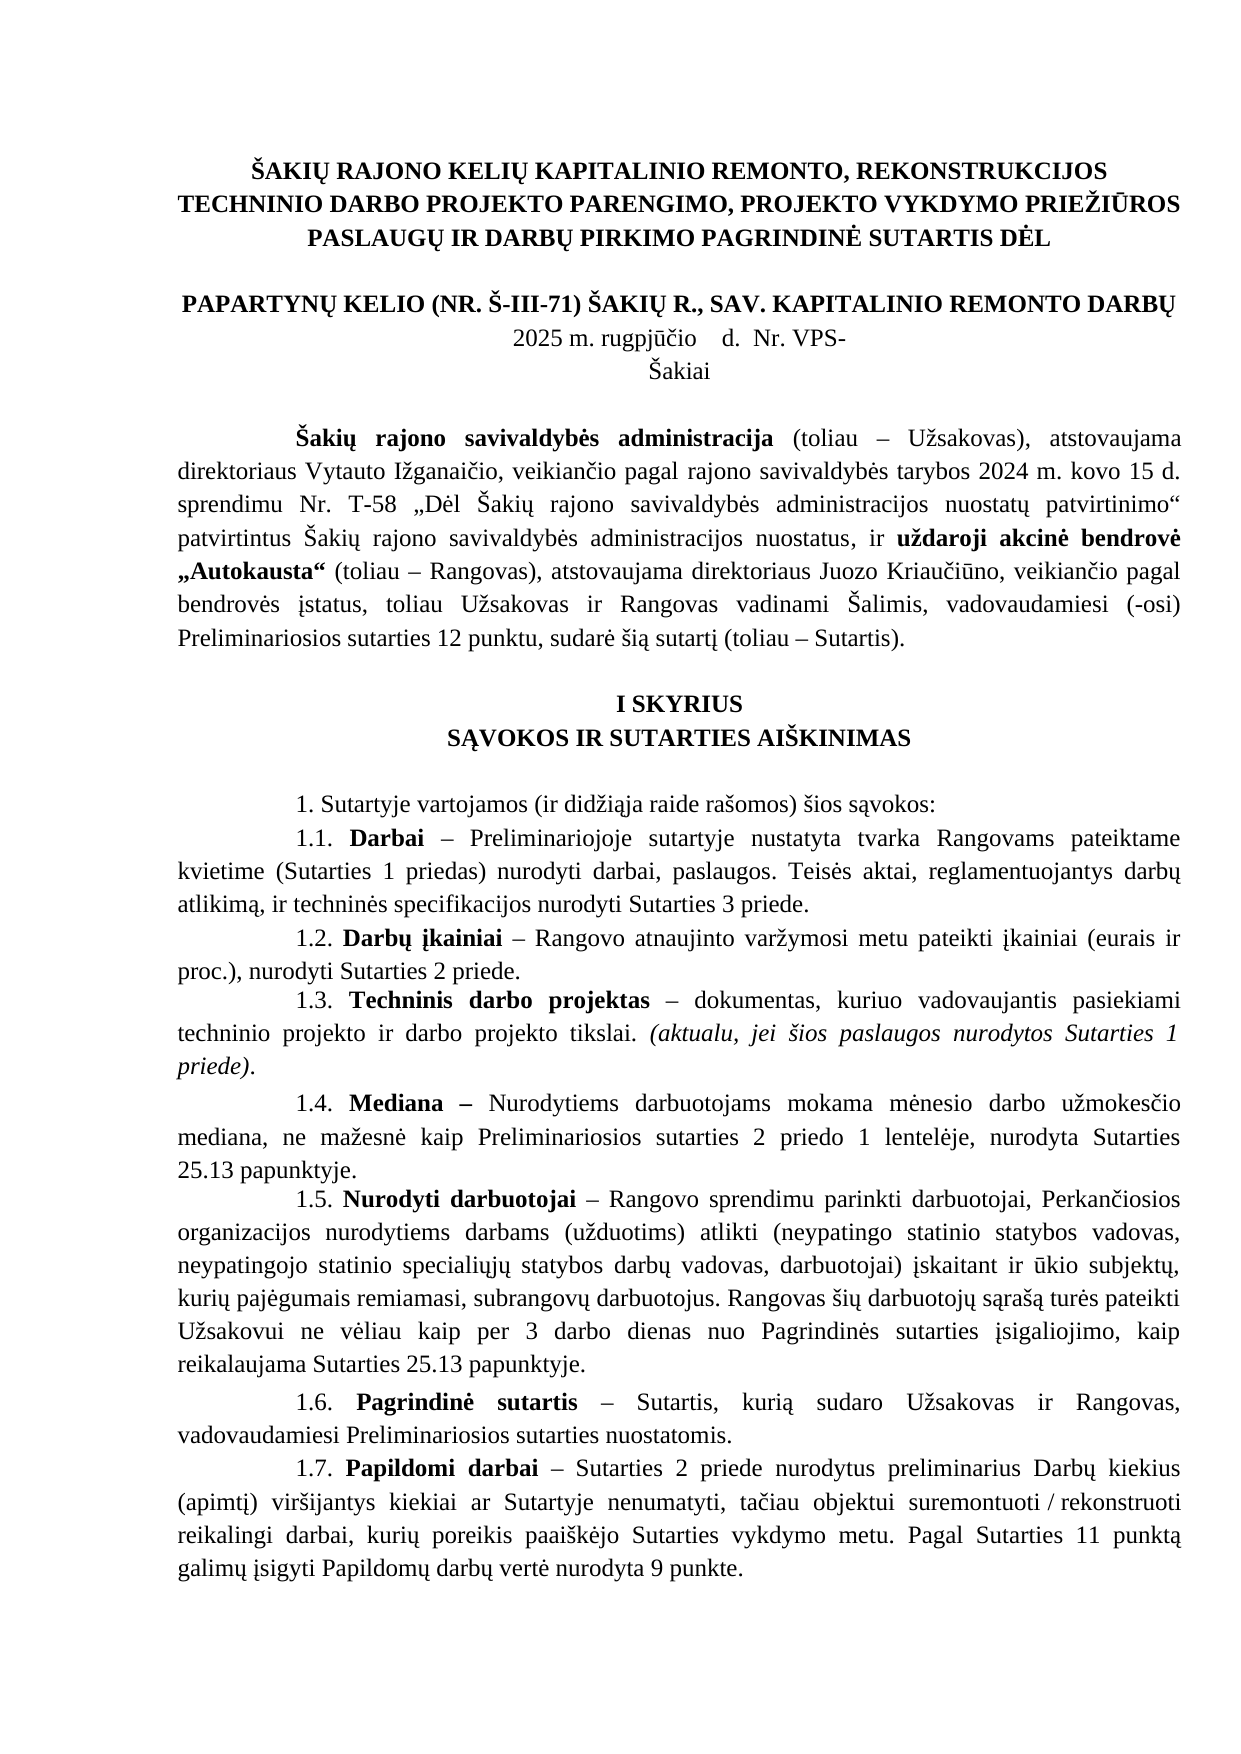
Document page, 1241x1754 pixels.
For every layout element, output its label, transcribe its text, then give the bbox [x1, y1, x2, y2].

text 1.7. Papildomi darbai – Sutarties 2 priede nurodytus preliminarius Darbų kiekius (apimtį) viršijantys kiekiai ar Sutartyje nenumatyti, tačiau objektui suremontuoti / rekonstruoti reikalingi darbai, kurių poreikis paaiškėjo Sutarties vykdymo metu. Pagal Sutarties 11 punktą galimų įsigyti Papildomų darbų vertė nurodyta 9 punkte. [177, 1449, 1181, 1582]
text ŠAKIŲ RAJONO KELIŲ KAPITALINIO REMONTO, REKONSTRUKCIJOS TECHNINIO DARBO PROJEKTO PARENGIMO, PROJEKTO VYKDYMO PRIEŽIŪROS PASLAUGŲ IR DARBŲ PIRKIMO PAGRINDINĖ SUTARTIS DĖL [177, 151, 1181, 251]
text Šakių rajono savivaldybės administracija (toliau – Užsakovas), atstovaujama direktoriaus Vytauto Ižganaičio, veikiančio pagal rajono savivaldybės tarybos 2024 m. kovo 15 d. sprendimu Nr. T-58 „Dėl Šakių rajono savivaldybės administracijos nuostatų patvirtinimo“ patvirtintus Šakių rajono savivaldybės administracijos nuostatus, ir uždaroji akcinė bendrovė „Autokausta“ (toliau – Rangovas), atstovaujama direktoriaus Juozo Kriaučiūno, veikiančio pagal bendrovės įstatus, toliau Užsakovas ir Rangovas vadinami Šalimis, vadovaudamiesi (-osi) Preliminariosios sutarties 12 punktu, sudarė šią sutartį (toliau – Sutartis). [177, 418, 1181, 651]
text I SKYRIUS [177, 685, 1181, 718]
text 1.2. Darbų įkainiai – Rangovo atnaujinto varžymosi metu pateikti įkainiai (eurais ir proc.), nurodyti Sutarties 2 priede. [177, 918, 1181, 985]
text Šakiai [177, 351, 1181, 385]
text PAPARTYNŲ KELIO (NR. Š-III-71) ŠAKIŲ R., SAV. KAPITALINIO REMONTO DARBŲ [177, 285, 1181, 318]
text 2025 m. rugpjūčio d. Nr. VPS- [177, 318, 1181, 351]
text 1.4. Mediana – Nurodytiems darbuotojams mokama mėnesio darbo užmokesčio mediana, ne mažesnė kaip Preliminariosios sutarties 2 priedo 1 lentelėje, nurodyta Sutarties 25.13 papunktyje. [177, 1084, 1181, 1184]
text 1.1. Darbai – Preliminariojoje sutartyje nustatyta tvarka Rangovams pateiktame kvietime (Sutarties 1 priedas) nurodyti darbai, paslaugos. Teisės aktai, reglamentuojantys darbų atlikimą, ir techninės specifikacijos nurodyti Sutarties 3 priede. [177, 818, 1181, 918]
text 1. Sutartyje vartojamos (ir didžiąja raide rašomos) šios sąvokos: [177, 785, 1181, 818]
text 1.3. Techninis darbo projektas – dokumentas, kuriuo vadovaujantis pasiekiami techninio projekto ir darbo projekto tikslai. (aktualu, jei šios paslaugos nurodytos Sutarties 1 priede). [177, 985, 1181, 1079]
text 1.6. Pagrindinė sutartis – Sutartis, kurią sudaro Užsakovas ir Rangovas, vadovaudamiesi Preliminariosios sutarties nuostatomis. [177, 1382, 1181, 1449]
text 1.5. Nurodyti darbuotojai – Rangovo sprendimu parinkti darbuotojai, Perkančiosios organizacijos nurodytiems darbams (užduotims) atlikti (neypatingo statinio statybos vadovas, neypatingojo statinio specialiųjų statybos darbų vadovas, darbuotojai) įskaitant ir ūkio subjektų, kurių pajėgumais remiamasi, subrangovų darbuotojus. Rangovas šių darbuotojų sąrašą turės pateikti Užsakovui ne vėliau kaip per 3 darbo dienas nuo Pagrindinės sutarties įsigaliojimo, kaip reikalaujama Sutarties 25.13 papunktyje. [177, 1184, 1181, 1378]
text SĄVOKOS IR SUTARTIES AIŠKINIMAS [177, 718, 1181, 751]
